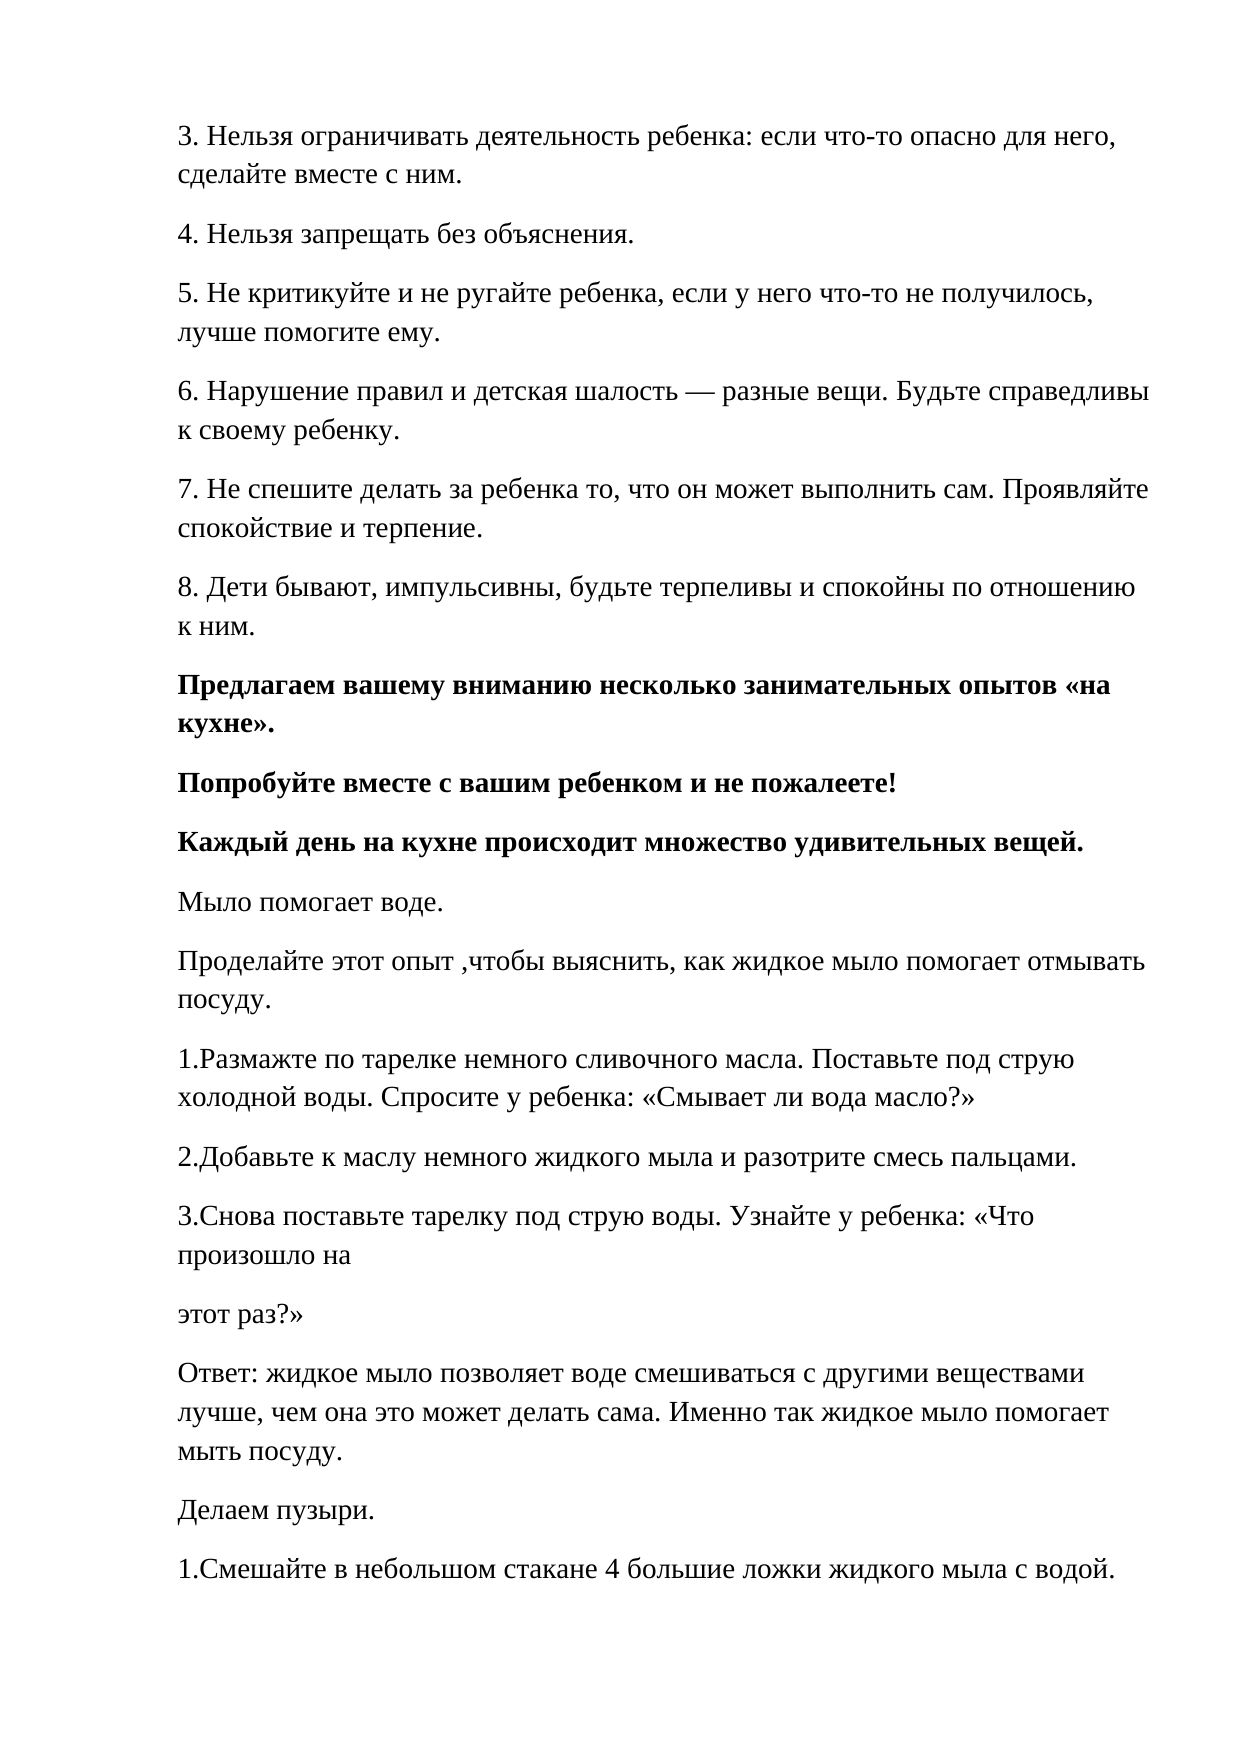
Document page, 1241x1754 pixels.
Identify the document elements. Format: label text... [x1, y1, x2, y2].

text Делаем пузыри. [177, 1492, 1152, 1526]
text Ответ: жидкое мыло позволяет воде смешиваться с другими веществами лучше, чем она это может делать сама. Именно так жидкое мыло помогает мыть посуду. [177, 1356, 1152, 1466]
text 8. Дети бывают, импульсивны, будьте терпеливы и спокойны по отношению к ним. [177, 569, 1152, 641]
text Попробуйте вместе с вашим ребенком и не пожалеете! [177, 765, 1152, 798]
text Каждый день на кухне происходит множество удивительных вещей. [177, 824, 1152, 858]
text 2.Добавьте к маслу немного жидкого мыла и разотрите смесь пальцами. [177, 1139, 1152, 1172]
text 6. Нарушение правил и детская шалость — разные вещи. Будьте справедливы к своему ребенку. [177, 373, 1152, 445]
text 4. Нельзя запрещать без объяснения. [177, 216, 1152, 249]
text этот раз?» [177, 1296, 1152, 1330]
text 1.Размажте по тарелке немного сливочного масла. Поставьте под струю холодной воды. Спросите у ребенка: «Смывает ли вода масло?» [177, 1041, 1152, 1113]
text 3.Снова поставьте тарелку под струю воды. Узнайте у ребенка: «Что произошло на [177, 1198, 1152, 1270]
text 1.Смешайте в небольшом стакане 4 большие ложки жидкого мыла с водой. [177, 1551, 1152, 1585]
text Предлагаем вашему вниманию несколько занимательных опытов «на кухне». [177, 667, 1152, 739]
text 5. Не критикуйте и не ругайте ребенка, если у него что-то не получилось, лучше помогите ему. [177, 275, 1152, 347]
text 7. Не спешите делать за ребенка то, что он может выполнить сам. Проявляйте спокойствие и терпение. [177, 471, 1152, 543]
text Проделайте этот опыт ,чтобы выяснить, как жидкое мыло помогает отмывать посуду. [177, 943, 1152, 1015]
text Мыло помогает воде. [177, 884, 1152, 917]
text 3. Нельзя ограничивать деятельность ребенка: если что-то опасно для него, сделайте вместе с ним. [177, 118, 1152, 190]
